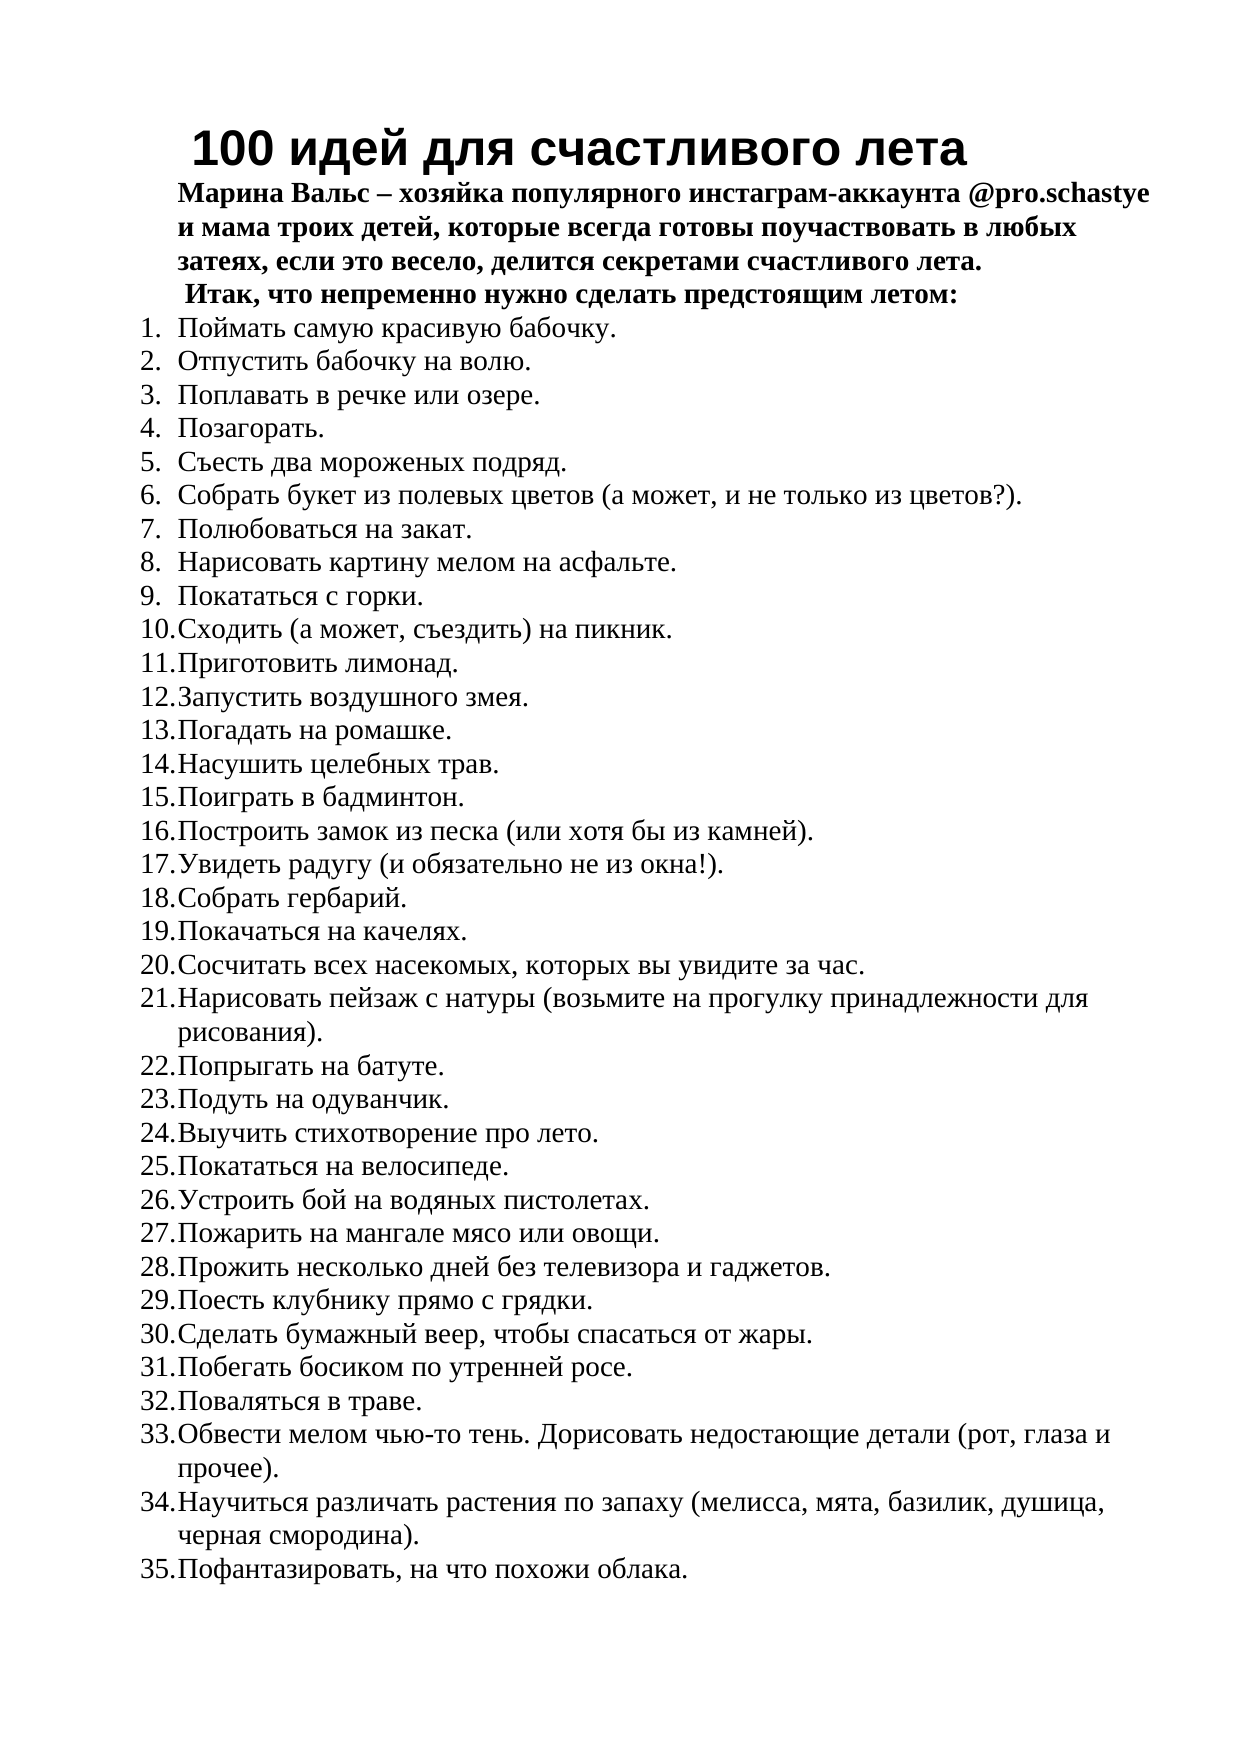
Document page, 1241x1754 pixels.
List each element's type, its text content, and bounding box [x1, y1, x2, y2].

list Запустить воздушного змея. [140, 679, 1152, 712]
list Насушить целебных трав. [140, 746, 1152, 779]
list Сосчитать всех насекомых, которых вы увидите за час. [140, 947, 1152, 981]
list Поесть клубнику прямо с грядки. [140, 1282, 1152, 1316]
list Отпустить бабочку на волю. [140, 343, 1152, 377]
list Покататься с горки. [140, 578, 1152, 612]
list Пожарить на мангале мясо или овощи. [140, 1215, 1152, 1249]
list Попрыгать на батуте. [140, 1048, 1152, 1081]
list Собрать гербарий. [140, 880, 1152, 913]
list Увидеть радугу (и обязательно не из окна!). [140, 846, 1152, 880]
list Выучить стихотворение про лето. [140, 1115, 1152, 1148]
text Марина Вальс – хозяйка популярного инстаграм-аккаунта @pro.schastye и мама троих детей, которые всегда готовы поучаствовать в любых затеях, если это весело, делится секретами счастливого лета. [177, 176, 1152, 276]
list Сходить (а может, съездить) на пикник. [140, 612, 1152, 645]
list Побегать босиком по утренней росе. [140, 1349, 1152, 1383]
text Итак, что непременно нужно сделать предстоящим летом: [177, 276, 1152, 310]
list Нарисовать пейзаж с натуры (возьмите на прогулку принадлежности для рисования). [140, 981, 1152, 1048]
list Построить замок из песка (или хотя бы из камней). [140, 813, 1152, 846]
text 100 идей для счастливого лета [177, 118, 1152, 176]
list Сделать бумажный веер, чтобы спасаться от жары. [140, 1316, 1152, 1349]
list Прожить несколько дней без телевизора и гаджетов. [140, 1249, 1152, 1282]
list Поваляться в траве. [140, 1383, 1152, 1417]
list Поиграть в бадминтон. [140, 779, 1152, 813]
list Полюбоваться на закат. [140, 511, 1152, 544]
list Съесть два мороженых подряд. [140, 444, 1152, 477]
list Поплавать в речке или озере. [140, 377, 1152, 410]
list Устроить бой на водяных пистолетах. [140, 1182, 1152, 1215]
list Погадать на ромашке. [140, 712, 1152, 746]
list Поймать самую красивую бабочку. [140, 310, 1152, 343]
list Собрать букет из полевых цветов (а может, и не только из цветов?). [140, 477, 1152, 511]
list Приготовить лимонад. [140, 645, 1152, 679]
list Подуть на одуванчик. [140, 1081, 1152, 1115]
list Покататься на велосипеде. [140, 1148, 1152, 1182]
list Позагорать. [140, 410, 1152, 444]
list Пофантазировать, на что похожи облака. [140, 1551, 1152, 1584]
list Научиться различать растения по запаху (мелисса, мята, базилик, душица, черная смородина). [140, 1484, 1152, 1551]
list Нарисовать картину мелом на асфальте. [140, 544, 1152, 578]
list Обвести мелом чью-то тень. Дорисовать недостающие детали (рот, глаза и прочее). [140, 1417, 1152, 1484]
list Покачаться на качелях. [140, 913, 1152, 947]
